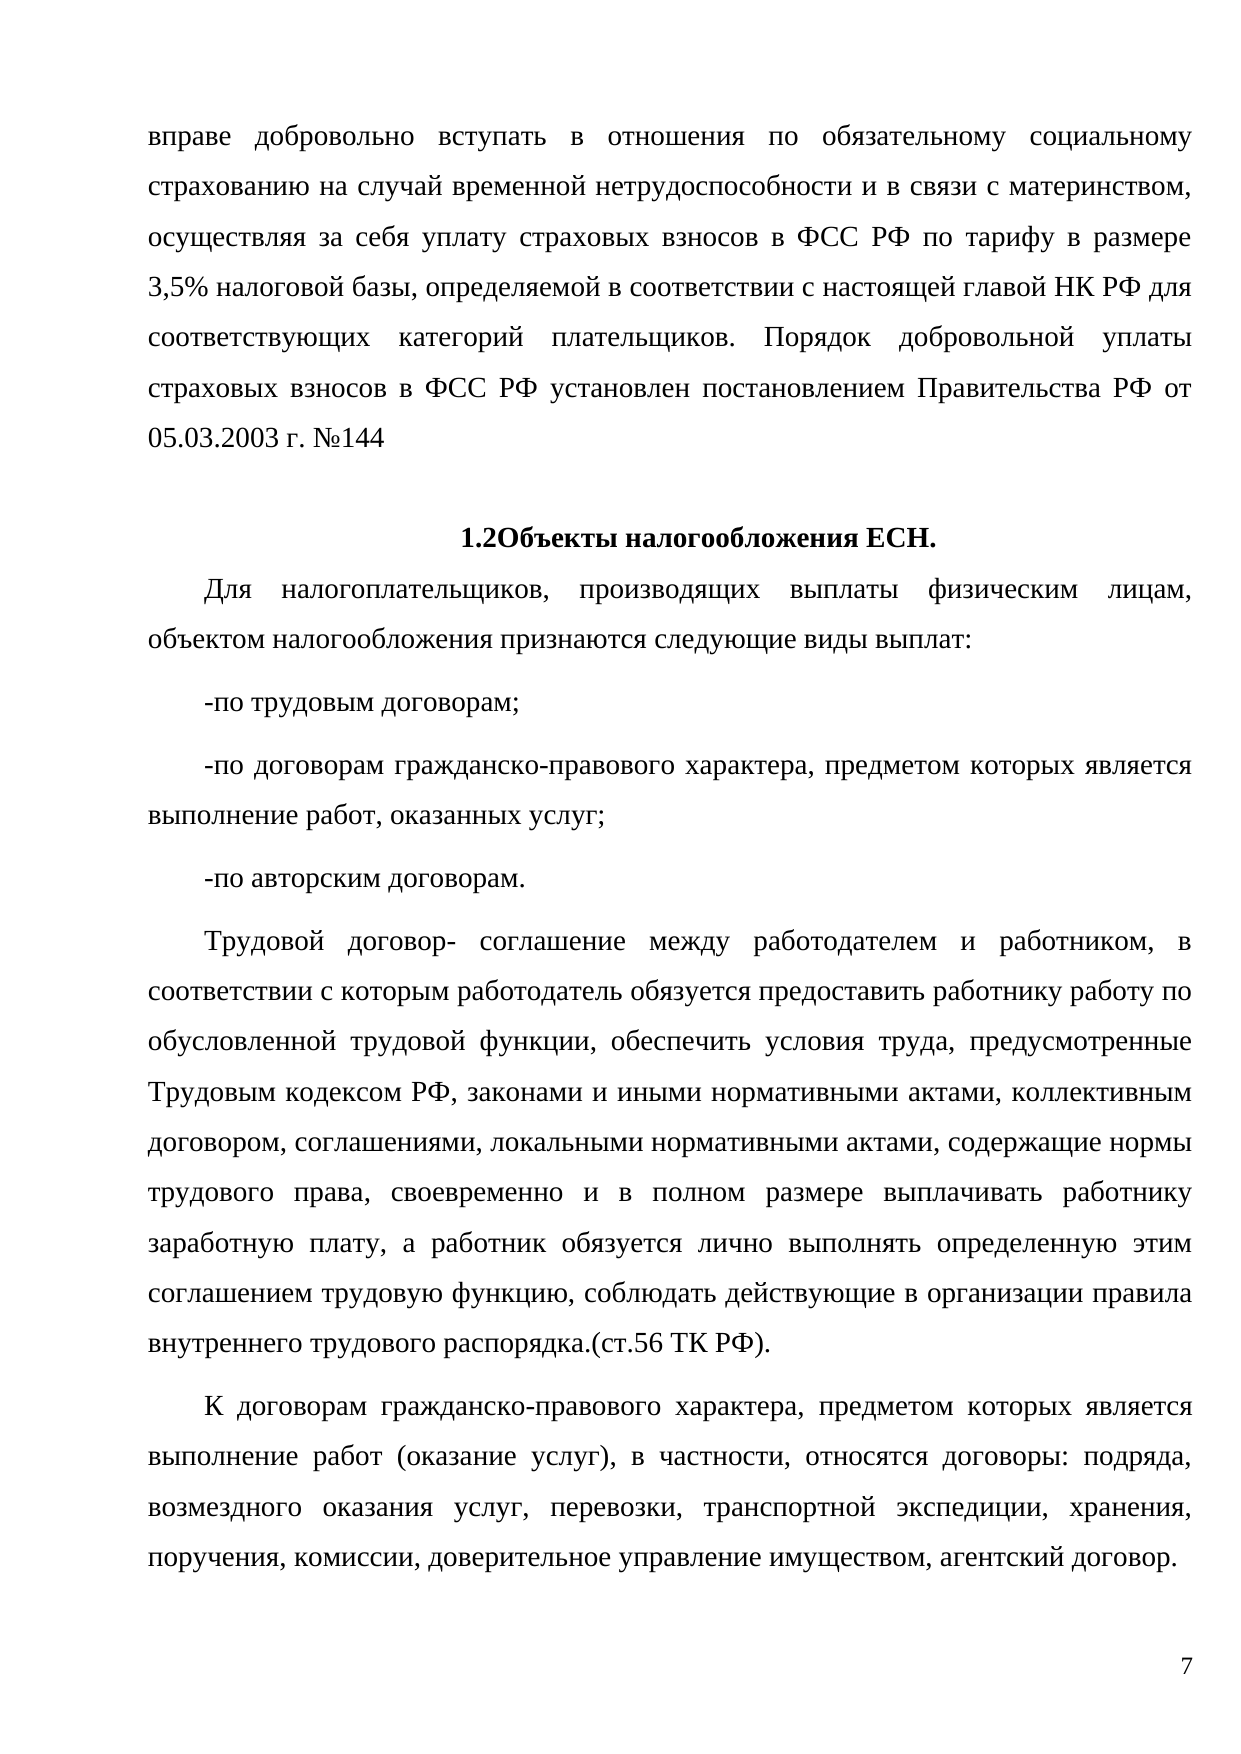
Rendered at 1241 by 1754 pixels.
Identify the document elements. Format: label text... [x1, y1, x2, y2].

text -по трудовым договорам; [148, 684, 1193, 718]
text К договорам гражданско-правового характера, предметом которых является выполнение работ (оказание услуг), в частности, относятся договоры: подряда, возмездного оказания услуг, перевозки, транспортной экспедиции, хранения, поручения, комиссии, доверительное управление имуществом, агентский договор. [148, 1388, 1193, 1573]
text -по договорам гражданско-правового характера, предметом которых является выполнение работ, оказанных услуг; [148, 747, 1193, 831]
text Для налогоплательщиков, производящих выплаты физическим лицам, объектом налогообложения признаются следующие виды выплат: [148, 571, 1193, 655]
text 1.2Объекты налогообложения ЕСН. [148, 521, 1193, 554]
text Трудовой договор- соглашение между работодателем и работником, в соответствии с которым работодатель обязуется предоставить работнику работу по обусловленной трудовой функции, обеспечить условия труда, предусмотренные Трудовым кодексом РФ, законами и иными нормативными актами, коллективным договором, соглашениями, локальными нормативными актами, содержащие нормы трудового права, своевременно и в полном размере выплачивать работнику заработную плату, а работник обязуется лично выполнять определенную этим соглашением трудовую функцию, соблюдать действующие в организации правила внутреннего трудового распорядка.(ст.56 ТК РФ). [148, 923, 1193, 1359]
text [148, 118, 1193, 453]
text -по авторским договорам. [148, 860, 1193, 893]
